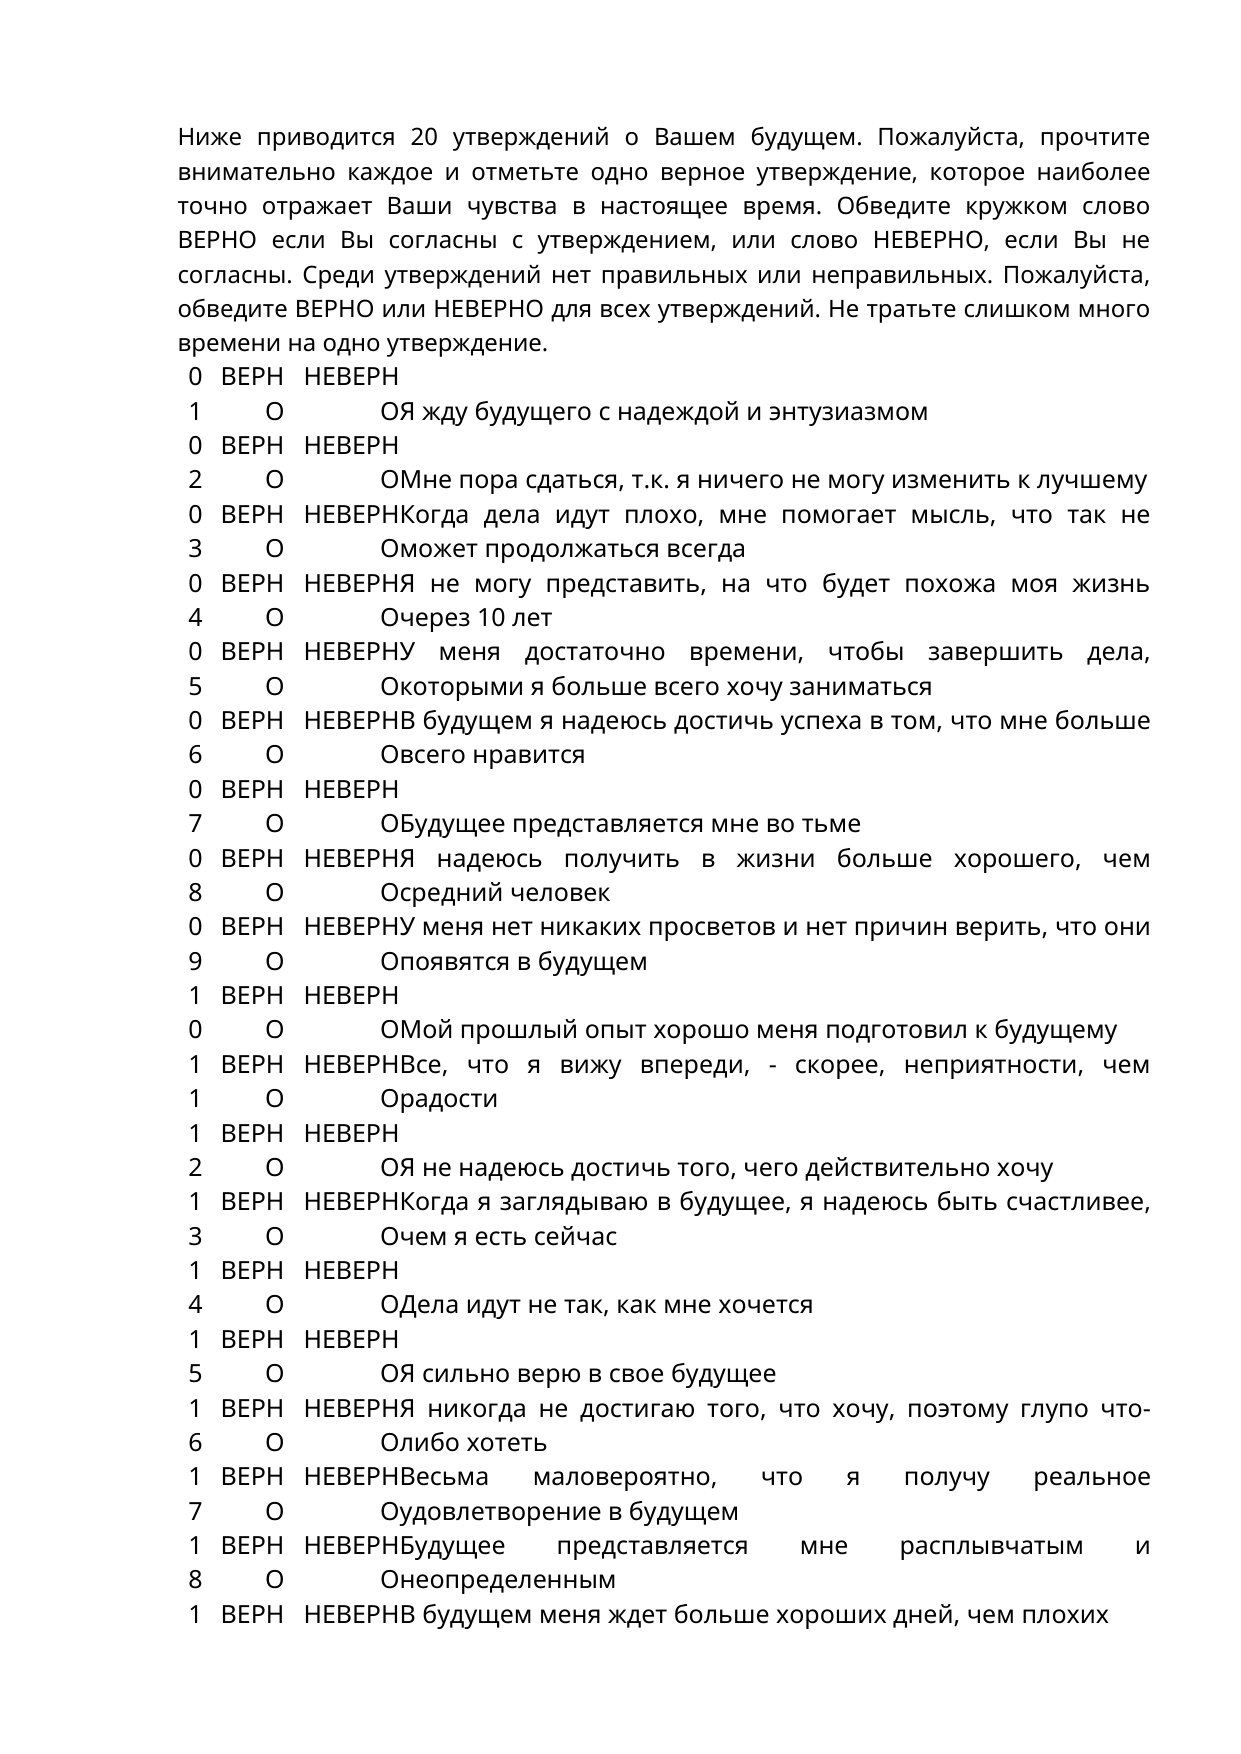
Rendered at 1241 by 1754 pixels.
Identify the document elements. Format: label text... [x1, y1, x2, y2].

table_cell Будущее представляется мне расплывчатым и неопределенным [399, 1528, 1152, 1596]
table_cell Будущее представляется мне во тьме [399, 771, 1152, 840]
table_cell 13 [177, 1184, 202, 1252]
table_header Я жду будущего с надеждой и энтузиазмом [399, 359, 1152, 427]
table_cell ВЕРНО [202, 1390, 284, 1459]
table_cell Когда дела идут плохо, мне помогает мысль, что так не может продолжаться всегда [399, 496, 1152, 565]
table_cell НЕВЕРНО [284, 1184, 399, 1252]
table_cell Я надеюсь получить в жизни больше хорошего, чем средний человек [399, 840, 1152, 909]
table_cell Дела идут не так, как мне хочется [399, 1253, 1152, 1321]
table_cell НЕВЕРНО [284, 634, 399, 702]
table_cell НЕВЕРНО [284, 909, 399, 977]
table_cell Я не надеюсь достичь того, чего действительно хочу [399, 1115, 1152, 1184]
table_cell 16 [177, 1390, 202, 1459]
table_cell 10 [177, 978, 202, 1046]
table_cell Когда я заглядываю в будущее, я надеюсь быть счастливее, чем я есть сейчас [399, 1184, 1152, 1252]
table_cell ВЕРНО [202, 978, 284, 1046]
table_cell 09 [177, 909, 202, 977]
table_cell В будущем я надеюсь достичь успеха в том, что мне больше всего нравится [399, 703, 1152, 771]
table_cell 12 [177, 1115, 202, 1184]
table_cell Я сильно верю в свое будущее [399, 1321, 1152, 1390]
table_cell 03 [177, 496, 202, 565]
table_cell ВЕРНО [202, 703, 284, 771]
table_header НЕВЕРНО [284, 359, 399, 427]
table_cell ВЕРНО [202, 634, 284, 702]
table_cell 11 [177, 1046, 202, 1115]
table_cell НЕВЕРНО [284, 771, 399, 840]
table_cell ВЕРНО [202, 428, 284, 496]
table_cell ВЕРНО [202, 1115, 284, 1184]
table_cell НЕВЕРНО [284, 703, 399, 771]
table_cell НЕВЕРНО [284, 1596, 399, 1631]
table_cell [399, 1596, 1152, 1631]
table_cell 02 [177, 428, 202, 496]
table_cell ВЕРНО [202, 909, 284, 977]
table_header 01 [177, 359, 202, 427]
table_cell 05 [177, 634, 202, 702]
table_cell Мой прошлый опыт хорошо меня подготовил к будущему [399, 978, 1152, 1046]
table_cell 04 [177, 565, 202, 634]
table_cell У меня нет никаких просветов и нет причин верить, что они появятся в будущем [399, 909, 1152, 977]
table_cell ВЕРНО [202, 496, 284, 565]
table_cell ВЕРНО [202, 840, 284, 909]
table_cell НЕВЕРНО [284, 428, 399, 496]
table_cell ВЕРНО [202, 1459, 284, 1527]
table_cell НЕВЕРНО [284, 496, 399, 565]
table_cell ВЕРНО [202, 1596, 284, 1631]
table_cell 19 [177, 1596, 202, 1631]
table_cell 06 [177, 703, 202, 771]
table_header ВЕРНО [202, 359, 284, 427]
table_cell Все, что я вижу впереди, - скорее, неприятности, чем радости [399, 1046, 1152, 1115]
table_cell 14 [177, 1253, 202, 1321]
table_cell НЕВЕРНО [284, 1321, 399, 1390]
table_cell 07 [177, 771, 202, 840]
table_cell Мне пора сдаться, т.к. я ничего не могу изменить к лучшему [399, 428, 1152, 496]
table_cell 15 [177, 1321, 202, 1390]
table_cell ВЕРНО [202, 1046, 284, 1115]
table_cell У меня достаточно времени, чтобы завершить дела, которыми я больше всего хочу заниматься [399, 634, 1152, 702]
table_cell ВЕРНО [202, 771, 284, 840]
table_cell НЕВЕРНО [284, 1253, 399, 1321]
table_cell НЕВЕРНО [284, 1528, 399, 1596]
text Ниже приводится 20 утверждений о Вашем будущем. Пожалуйста, прочтите внимательно каждое и отметьте одно верное утверждение, которое наиболее точно отражает Ваши чувства в настоящее время. Обведите кружком слово ВЕРНО если Вы согласны с утверждением, или слово НЕВЕРНО, если Вы не согласны. Среди утверждений нет правильных или неправильных. Пожалуйста, обведите ВЕРНО или НЕВЕРНО для всех утверждений. Не тратьте слишком много времени на одно утверждение. [177, 118, 1152, 359]
table_cell НЕВЕРНО [284, 1115, 399, 1184]
table_cell ВЕРНО [202, 565, 284, 634]
table_cell ВЕРНО [202, 1184, 284, 1252]
table_cell Весьма маловероятно, что я получу реальное удовлетворение в будущем [399, 1459, 1152, 1527]
table_cell Я не могу представить, на что будет похожа моя жизнь через 10 лет [399, 565, 1152, 634]
table_cell ВЕРНО [202, 1253, 284, 1321]
table_cell Я никогда не достигаю того, что хочу, поэтому глупо что-либо хотеть [399, 1390, 1152, 1459]
table_cell НЕВЕРНО [284, 1390, 399, 1459]
table_cell НЕВЕРНО [284, 978, 399, 1046]
table_cell ВЕРНО [202, 1528, 284, 1596]
table_cell 17 [177, 1459, 202, 1527]
table_cell 08 [177, 840, 202, 909]
table_cell НЕВЕРНО [284, 1046, 399, 1115]
table_cell 18 [177, 1528, 202, 1596]
table_cell ВЕРНО [202, 1321, 284, 1390]
table_cell НЕВЕРНО [284, 840, 399, 909]
table_cell НЕВЕРНО [284, 565, 399, 634]
table_cell НЕВЕРНО [284, 1459, 399, 1527]
